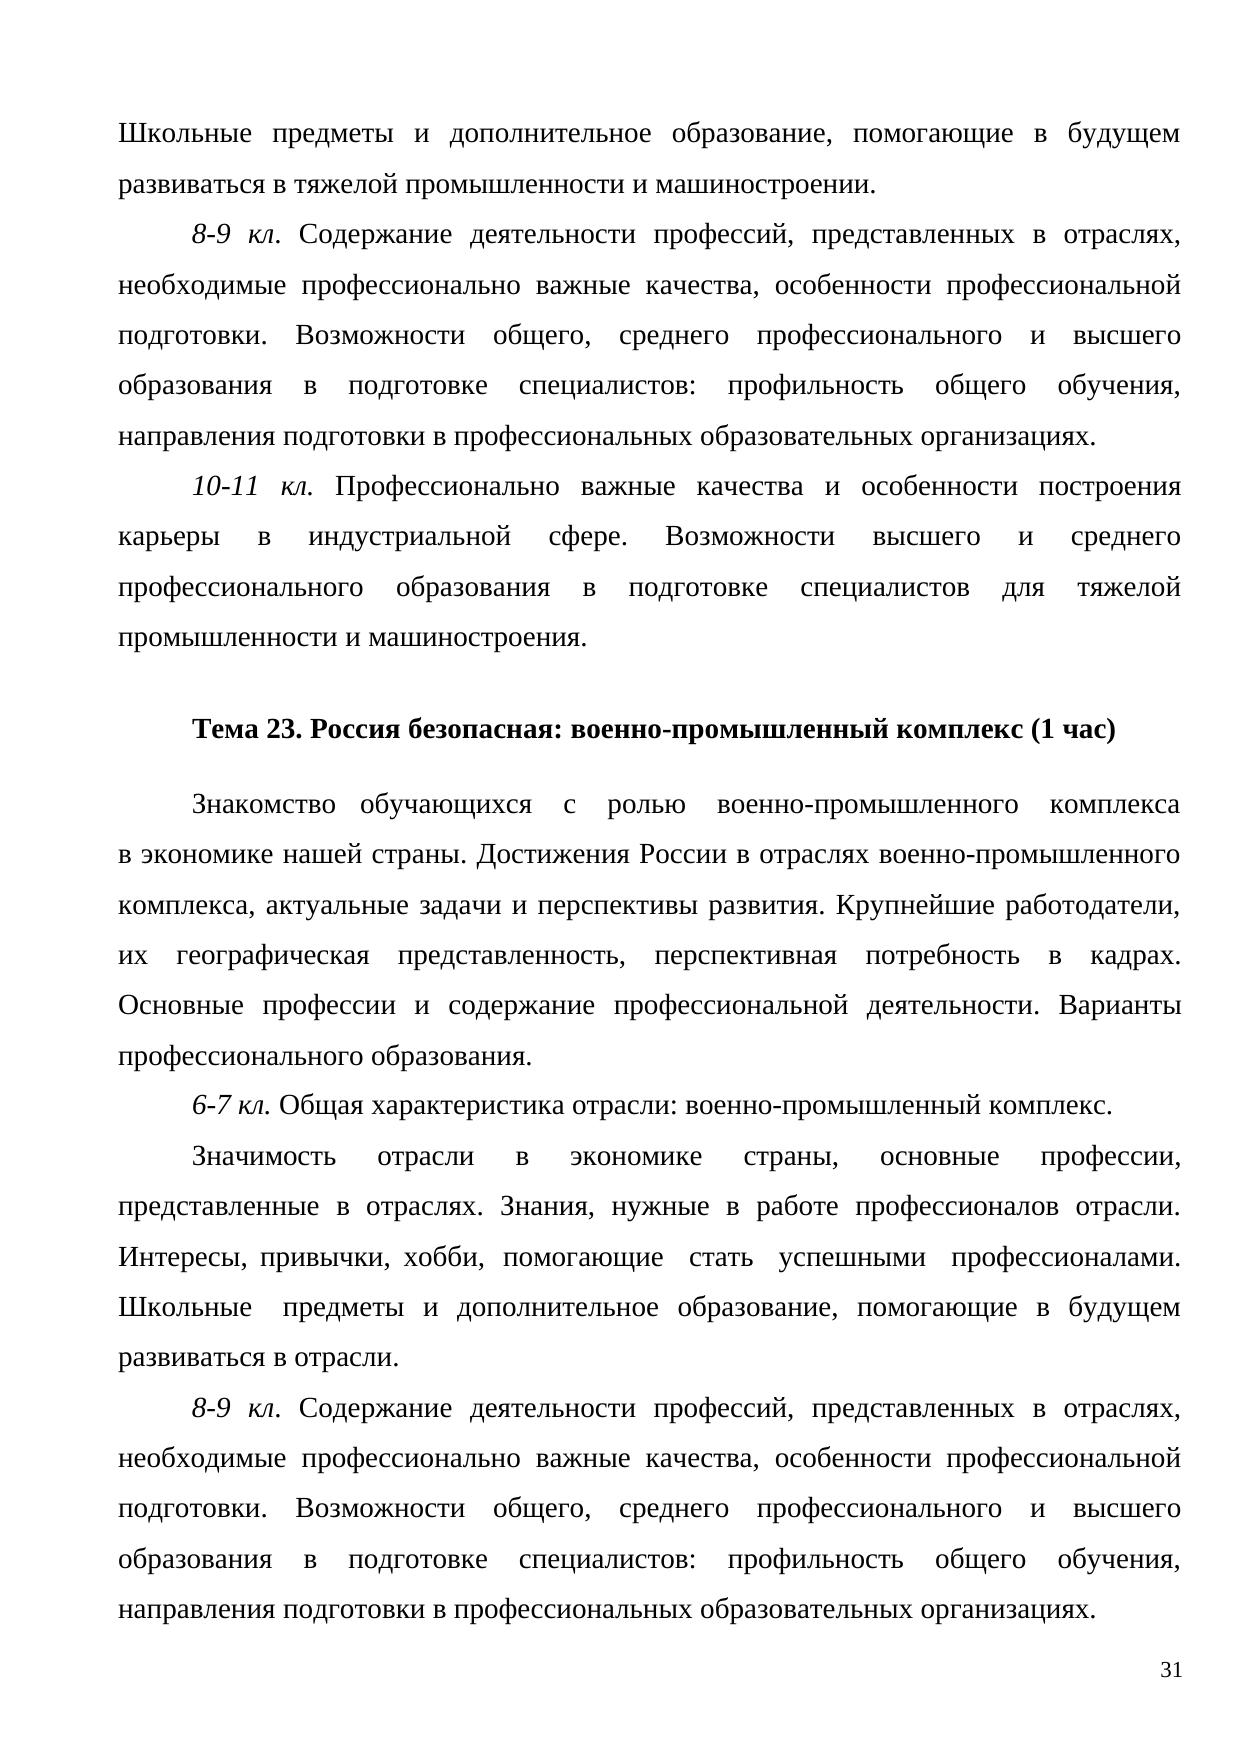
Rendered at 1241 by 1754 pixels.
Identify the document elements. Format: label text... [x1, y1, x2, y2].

text 8-9 кл. Содержание деятельности профессий, представленных в отраслях, необходимые профессионально важные качества, особенности профессиональной подготовки. Возможности общего, среднего профессионального и высшего образования в подготовке специалистов: профильность общего обучения, направления подготовки в профессиональных образовательных организациях. [118, 1390, 1181, 1624]
text 10-11 кл. Профессионально важные качества и особенности построения карьеры в индустриальной сфере. Возможности высшего и среднего профессионального образования в подготовке специалистов для тяжелой промышленности и машиностроения. [118, 468, 1181, 653]
text Значимость отрасли в экономике страны, основные профессии, представленные в отраслях. Знания, нужные в работе профессионалов отрасли. Интересы, привычки, хобби, помогающие стать успешными профессионалами. Школьные предметы и дополнительное образование, помогающие в будущем развиваться в отрасли. [118, 1138, 1181, 1373]
subtitle Тема 23. Россия безопасная: военно-промышленный комплекс (1 час) [192, 711, 1192, 744]
text 8-9 кл. Содержание деятельности профессий, представленных в отраслях, необходимые профессионально важные качества, особенности профессиональной подготовки. Возможности общего, среднего профессионального и высшего образования в подготовке специалистов: профильность общего обучения, направления подготовки в профессиональных образовательных организациях. [118, 217, 1181, 451]
text Знакомство обучающихся с ролью военно-промышленного комплекса в экономике нашей страны. Достижения России в отраслях военно-промышленного комплекса, актуальные задачи и перспективы развития. Крупнейшие работодатели, их географическая представленность, перспективная потребность в кадрах. Основные профессии и содержание профессиональной деятельности. Варианты профессионального образования. [118, 786, 1182, 1071]
text Школьные предметы и дополнительное образование, помогающие в будущем развиваться в тяжелой промышленности и машиностроении. [118, 115, 1181, 199]
text 6-7 кл. Общая характеристика отрасли: военно-промышленный комплекс. [192, 1088, 1192, 1121]
